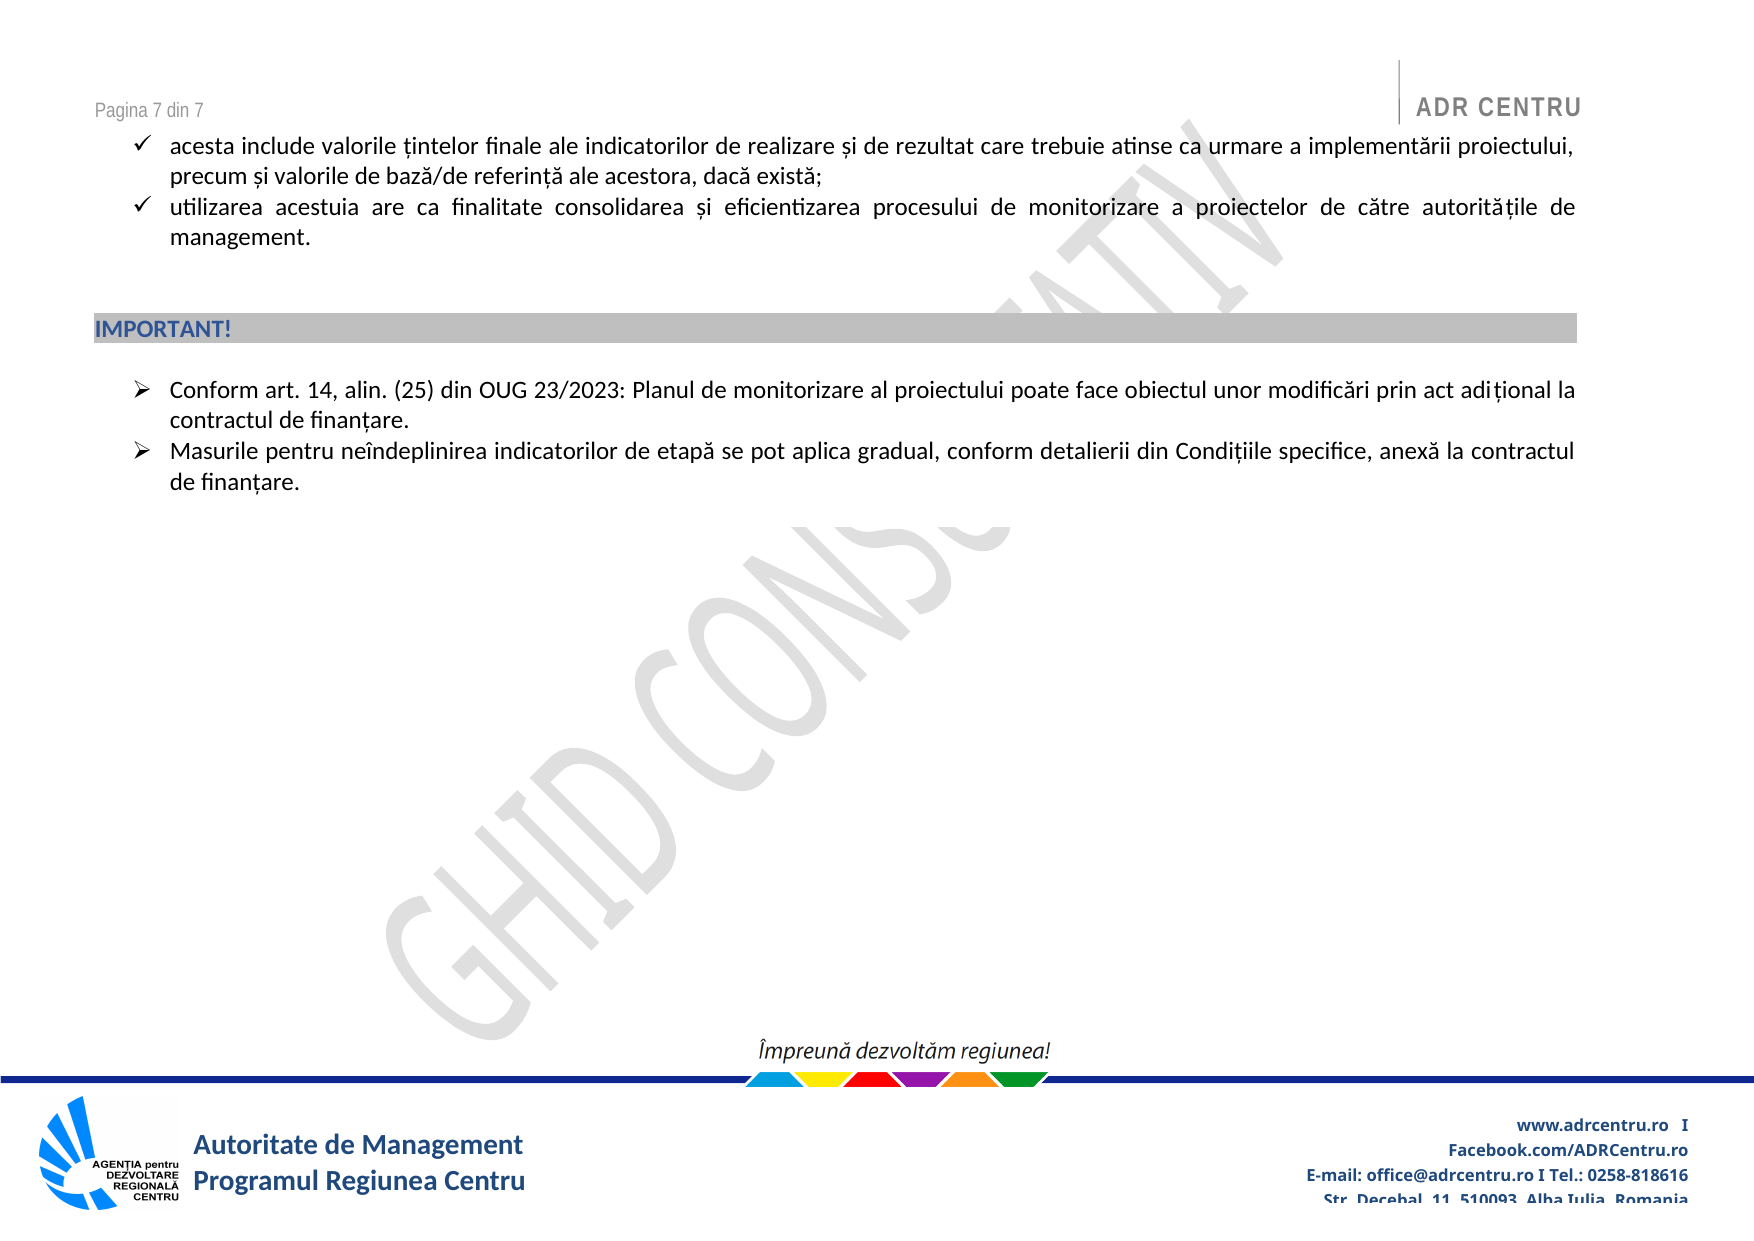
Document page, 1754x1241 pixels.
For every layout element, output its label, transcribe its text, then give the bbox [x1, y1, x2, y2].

picture [745, 1037, 1064, 1064]
picture [39, 1096, 179, 1210]
picture [0, 1072, 758, 1087]
list utilizarea acestuia are ca finalitate consolidarea şi eficientizarea procesului de monitorizare a proiectelor de către autorităţile de management. [132, 191, 1577, 252]
list Conform art. 14, alin. (25) din OUG 23/2023: Planul de monitorizare al proiectului poate face obiectul unor modificări prin act adiţional la contractul de finanţare. [132, 374, 1577, 435]
list Masurile pentru neîndeplinirea indicatorilor de etapă se pot aplica gradual, conform detalierii din Condițiile specifice, anexă la contractul de finanțare. [132, 435, 1577, 496]
list acesta include valorile ţintelor finale ale indicatorilor de realizare şi de rezultat care trebuie atinse ca urmare a implementării proiectului, precum şi valorile de bază/de referinţă ale acestora, dacă există; [132, 130, 1577, 191]
picture [791, 1072, 1754, 1087]
text IMPORTANT! [94, 313, 1577, 343]
